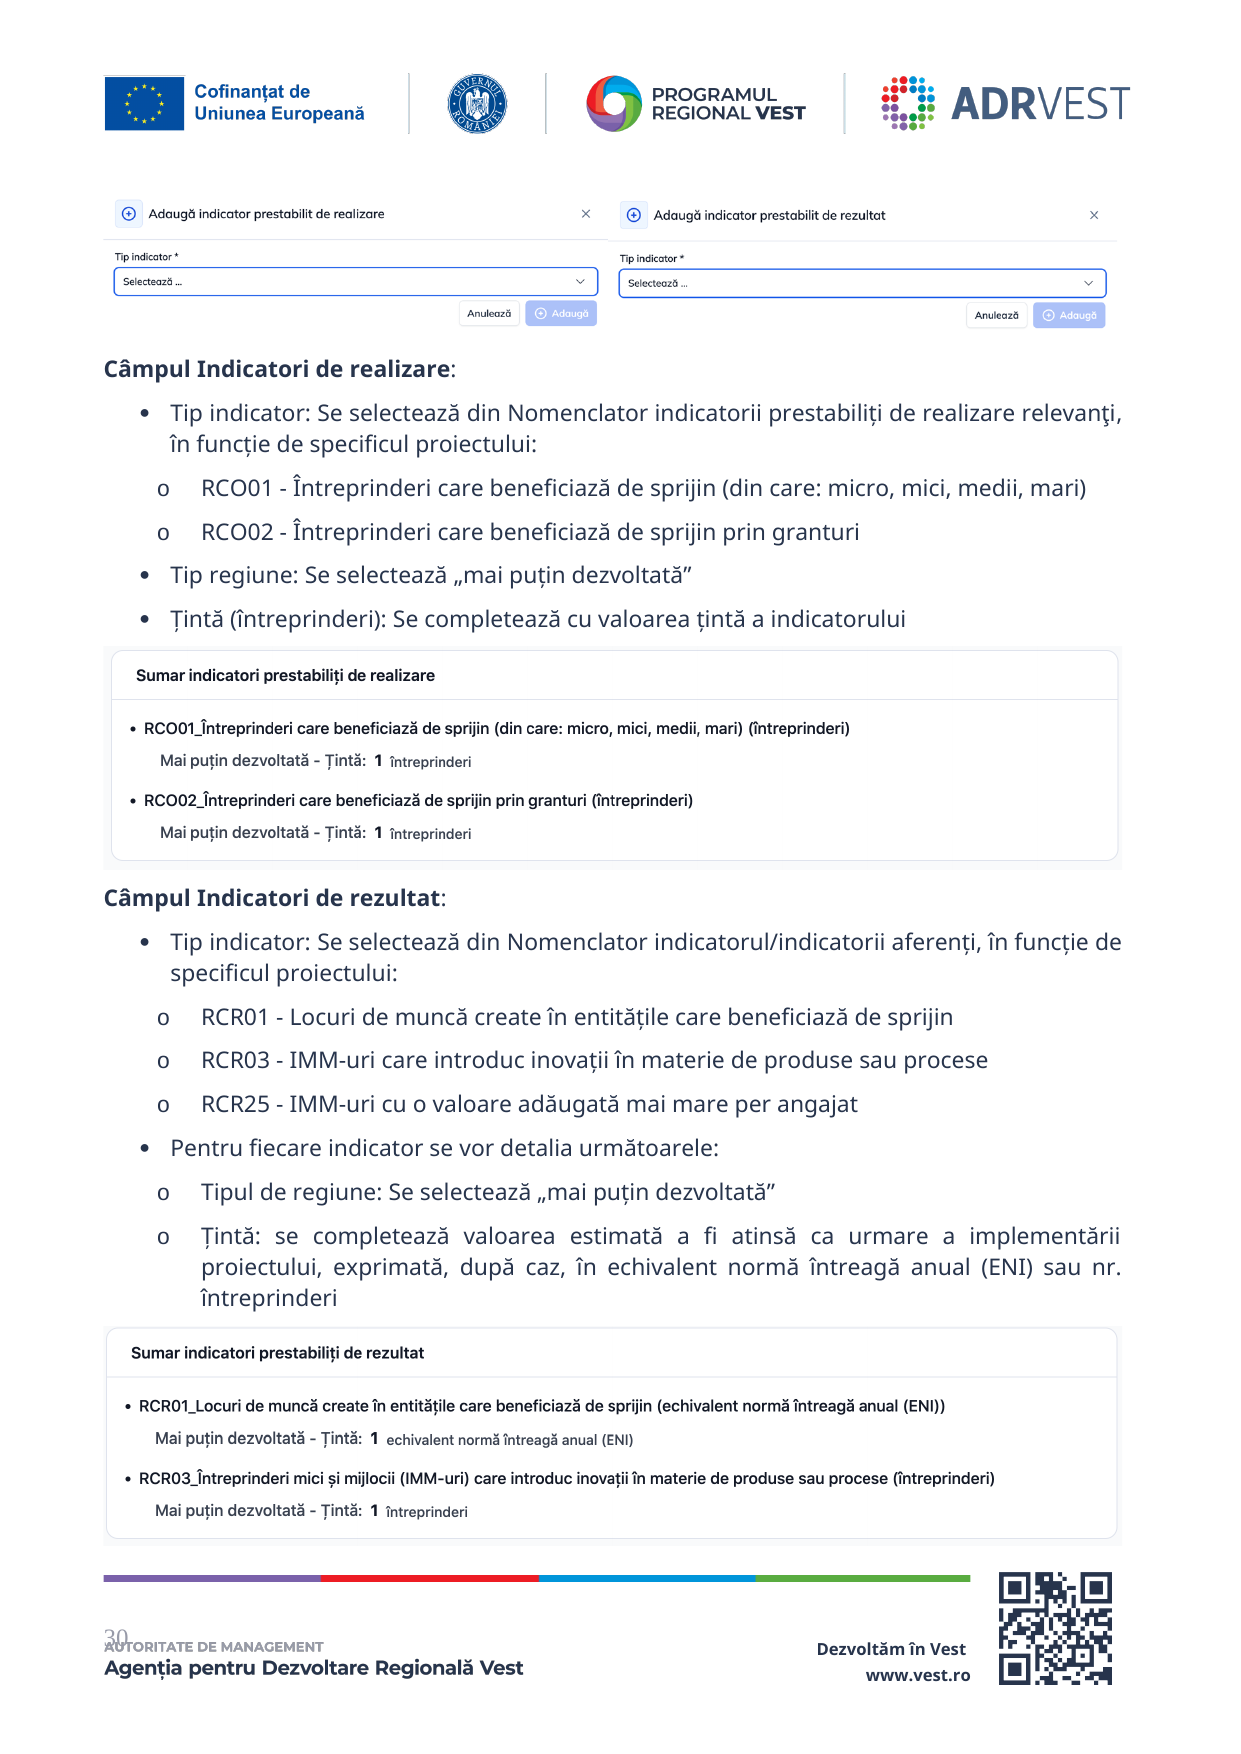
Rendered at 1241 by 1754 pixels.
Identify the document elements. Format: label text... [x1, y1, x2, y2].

text Câmpul Indicatori de rezultat: [103, 882, 1122, 913]
list Țintă: se completează valoarea estimată a fi atinsă ca urmare a implementării proiectului, exprimată, după caz, în echivalent normă întreagă anual (ENI) sau nr. întreprinderi [156, 1219, 1122, 1313]
picture [103, 646, 1123, 870]
list RCO02 - Întreprinderi care beneficiază de sprijin prin granturi [156, 515, 1122, 547]
list RCR01 - Locuri de muncă create în entitățile care beneficiază de sprijin [156, 1000, 1122, 1032]
picture [103, 191, 1118, 341]
picture [990, 1563, 1121, 1694]
list RCO01 - Întreprinderi care beneficiază de sprijin (din care: micro, mici, medii, mari) [156, 472, 1122, 503]
list RCR03 - IMM-uri care introduc inovații în materie de produse sau procese [156, 1044, 1122, 1076]
picture [103, 1326, 1123, 1546]
text Câmpul Indicatori de realizare: [103, 353, 1122, 384]
list RCR25 - IMM-uri cu o valoare adăugată mai mare per angajat [156, 1088, 1122, 1119]
picture [103, 73, 1131, 134]
list Pentru fiecare indicator se vor detalia următoarele: [141, 1132, 1122, 1163]
list Tip regiune: Se selectează „mai puțin dezvoltată” [141, 559, 1122, 591]
list Tip indicator: Se selectează din Nomenclator indicatorul/indicatorii aferenți, în funcție de specificul proiectului: [141, 925, 1122, 988]
list Tipul de regiune: Se selectează „mai puțin dezvoltată” [156, 1176, 1122, 1207]
list Țintă (întreprinderi): Se completează cu valoarea țintă a indicatorului [141, 603, 1122, 634]
list Tip indicator: Se selectează din Nomenclator indicatorii prestabiliți de realizare relevanţi, în funcție de specificul proiectului: [141, 397, 1122, 459]
